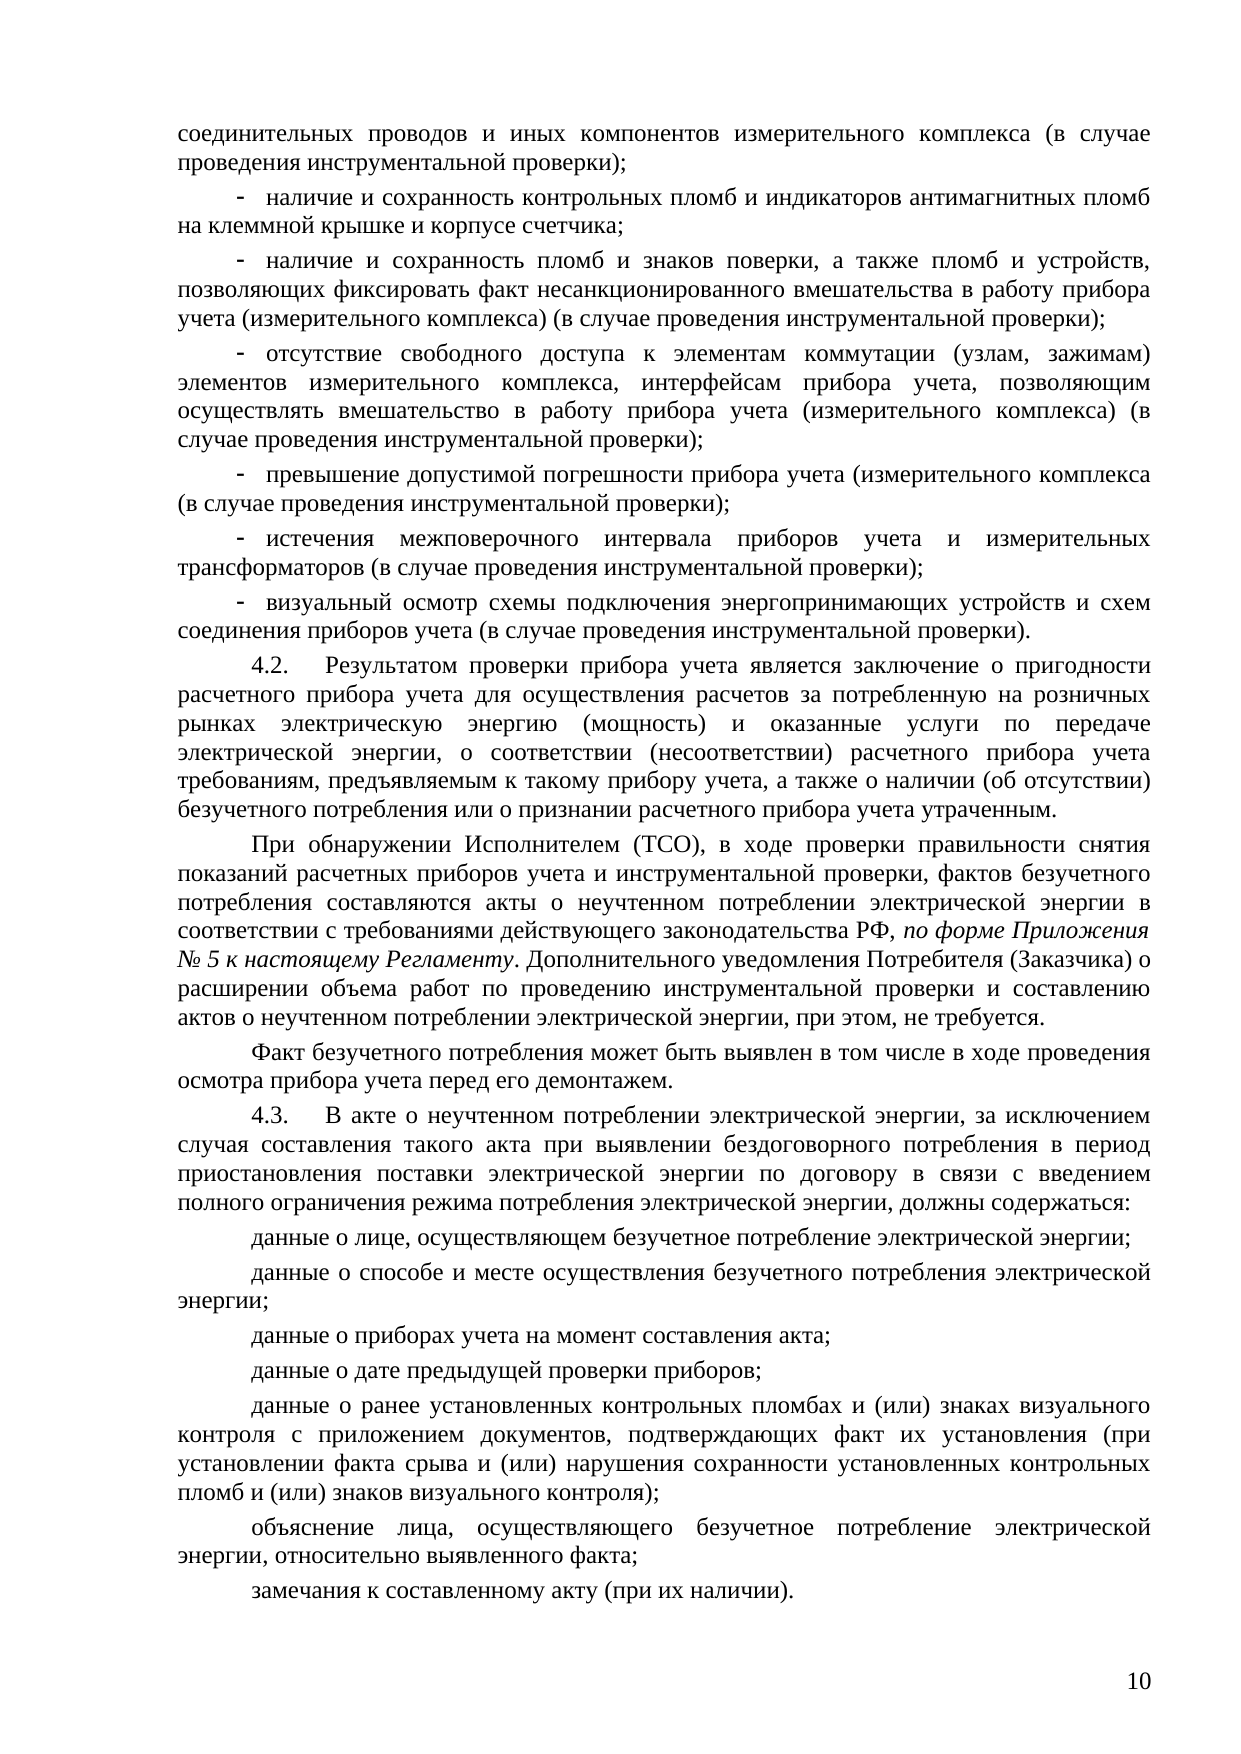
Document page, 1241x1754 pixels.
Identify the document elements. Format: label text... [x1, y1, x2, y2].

list истечения межповерочного интервала приборов учета и измерительных трансформаторов (в случае проведения инструментальной проверки); [177, 523, 1152, 581]
list объяснение лица, осуществляющего безучетное потребление электрической энергии, относительно выявленного факта; [177, 1512, 1152, 1569]
list визуальный осмотр схемы подключения энергопринимающих устройств и схем соединения приборов учета (в случае проведения инструментальной проверки). [177, 587, 1152, 644]
list данные о приборах учета на момент составления акта; [177, 1321, 1152, 1349]
list отсутствие свободного доступа к элементам коммутации (узлам, зажимам) элементов измерительного комплекса, интерфейсам прибора учета, позволяющим осуществлять вмешательство в работу прибора учета (измерительного комплекса) (в случае проведения инструментальной проверки); [177, 338, 1152, 453]
list данные о дате предыдущей проверки приборов; [177, 1356, 1152, 1384]
list данные о лице, осуществляющем безучетное потребление электрической энергии; [177, 1222, 1152, 1251]
list превышение допустимой погрешности прибора учета (измерительного комплекса (в случае проведения инструментальной проверки); [177, 459, 1152, 517]
list При обнаружении Исполнителем (ТСО), в ходе проверки правильности снятия показаний расчетных приборов учета и инструментальной проверки, фактов безучетного потребления составляются акты о неучтенном потреблении электрической энергии в соответствии с требованиями действующего законодательства РФ, по форме Приложения № 5 к настоящему Регламенту. Дополнительного уведомления Потребителя (Заказчика) о расширении объема работ по проведению инструментальной проверки и составлению актов о неучтенном потреблении электрической энергии, при этом, не требуется. [177, 829, 1152, 1031]
list наличие и сохранность контрольных пломб и индикаторов антимагнитных пломб на клеммной крышке и корпусе счетчика; [177, 182, 1152, 239]
list Факт безучетного потребления может быть выявлен в том числе в ходе проведения осмотра прибора учета перед его демонтажем. [177, 1037, 1152, 1094]
list замечания к составленному акту (при их наличии). [177, 1576, 1152, 1604]
list данные о ранее установленных контрольных пломбах и (или) знаках визуального контроля с приложением документов, подтверждающих факт их установления (при установлении факта срыва и (или) нарушения сохранности установленных контрольных пломб и (или) знаков визуального контроля); [177, 1391, 1152, 1506]
text В акте о неучтенном потреблении электрической энергии, за исключением случая составления такого акта при выявлении бездоговорного потребления в период приостановления поставки электрической энергии по договору в связи с введением полного ограничения режима потребления электрической энергии, должны содержаться: [177, 1101, 1152, 1216]
text Результатом проверки прибора учета является заключение о пригодности расчетного прибора учета для осуществления расчетов за потребленную на розничных рынках электрическую энергию (мощность) и оказанные услуги по передаче электрической энергии, о соответствии (несоответствии) расчетного прибора учета требованиям, предъявляемым к такому прибору учета, а также о наличии (об отсутствии) безучетного потребления или о признании расчетного прибора учета утраченным. [177, 651, 1152, 823]
list наличие и сохранность пломб и знаков поверки, а также пломб и устройств, позволяющих фиксировать факт несанкционированного вмешательства в работу прибора учета (измерительного комплекса) (в случае проведения инструментальной проверки); [177, 246, 1152, 332]
list данные о способе и месте осуществления безучетного потребления электрической энергии; [177, 1257, 1152, 1314]
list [177, 118, 1152, 176]
